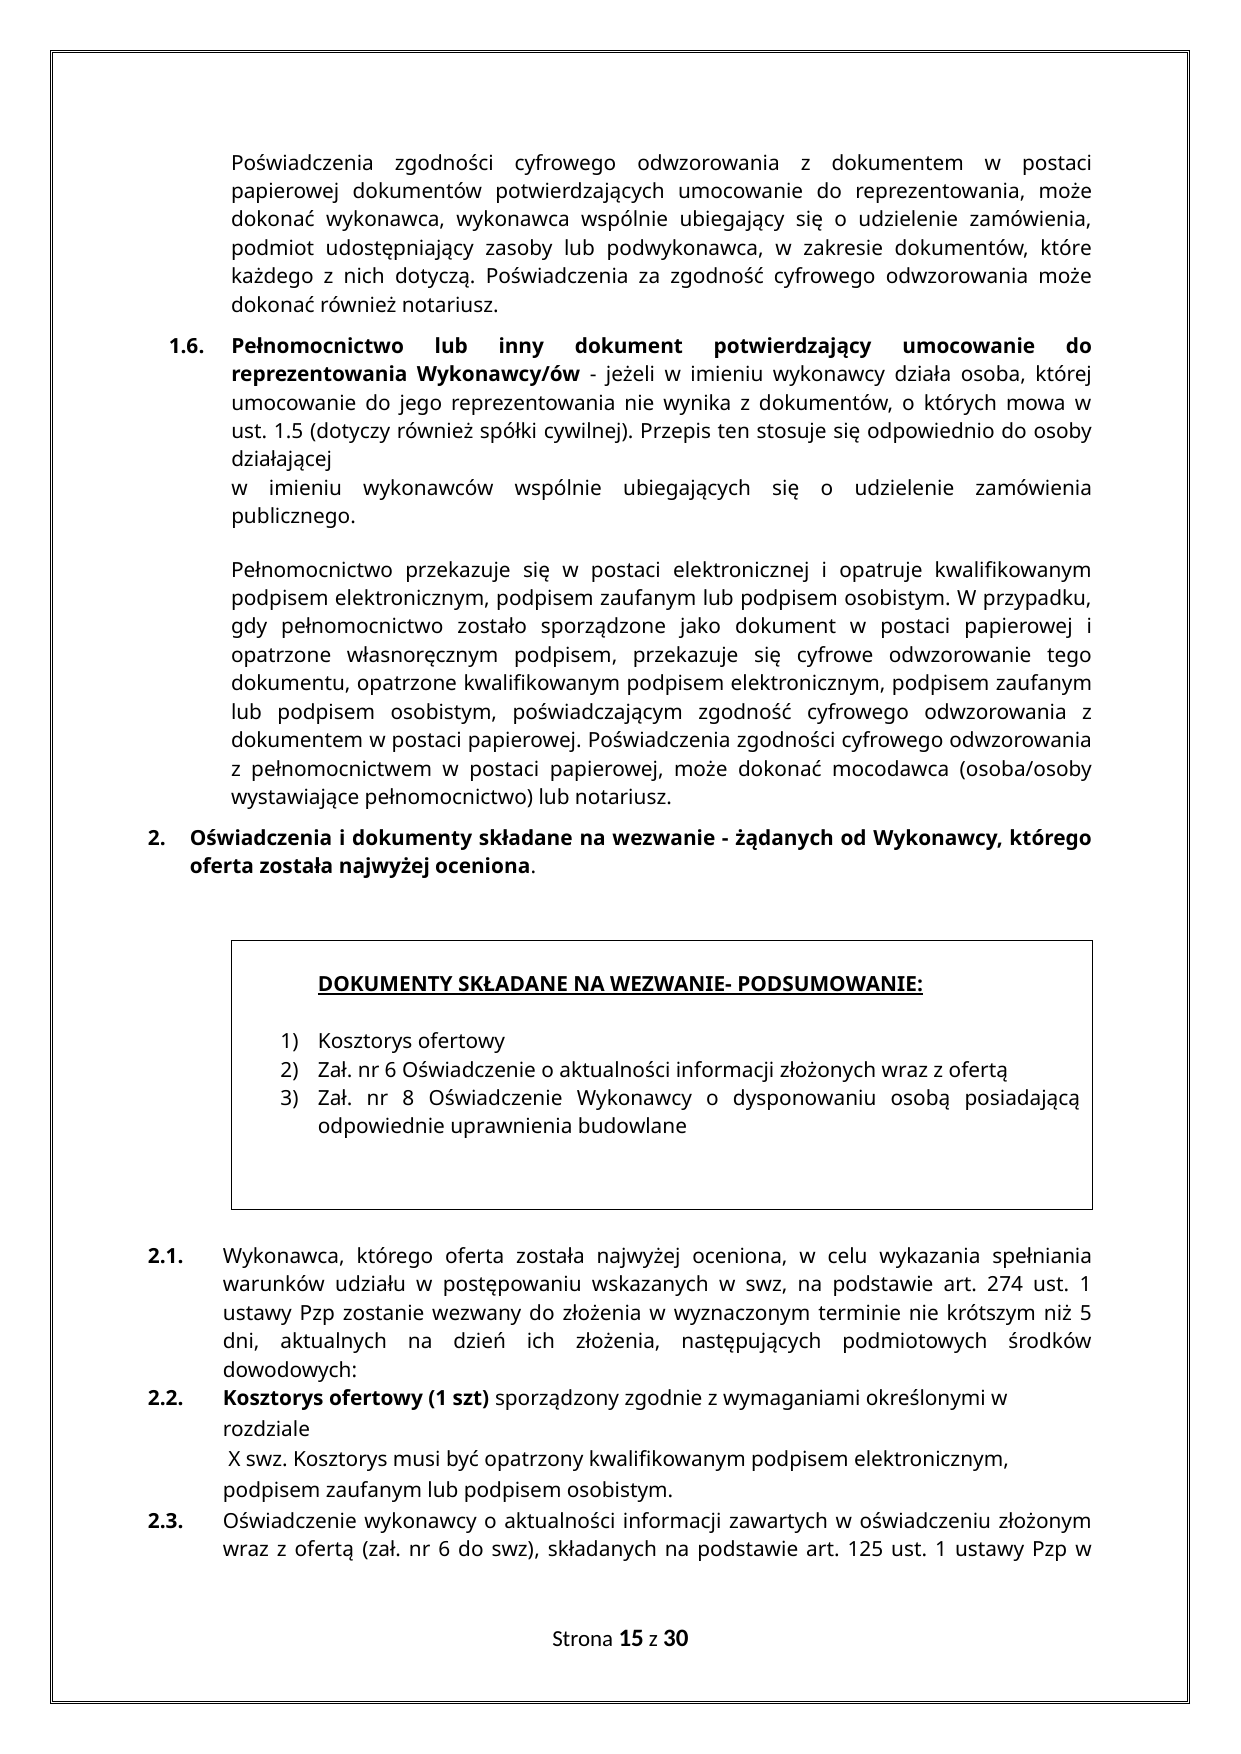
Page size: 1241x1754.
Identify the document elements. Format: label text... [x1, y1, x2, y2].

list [231, 148, 1093, 318]
list Wykonawca, którego oferta została najwyżej oceniona, w celu wykazania spełniania warunków udziału w postępowaniu wskazanych w swz, na podstawie art. 274 ust. 1 ustawy Pzp zostanie wezwany do złożenia w wyznaczonym terminie nie krótszym niż 5 dni, aktualnych na dzień ich złożenia, następujących podmiotowych środków dowodowych: [148, 1241, 1093, 1383]
subtitle Oświadczenia i dokumenty składane na wezwanie - żądanych od Wykonawcy, którego oferta została najwyżej oceniona. [148, 823, 1093, 880]
list Pełnomocnictwo przekazuje się w postaci elektronicznej i opatruje kwalifikowanym podpisem elektronicznym, podpisem zaufanym lub podpisem osobistym. W przypadku, gdy pełnomocnictwo zostało sporządzone jako dokument w postaci papierowej i opatrzone własnoręcznym podpisem, przekazuje się cyfrowe odwzorowanie tego dokumentu, opatrzone kwalifikowanym podpisem elektronicznym, podpisem zaufanym lub podpisem osobistym, poświadczającym zgodność cyfrowego odwzorowania z dokumentem w postaci papierowej. Poświadczenia zgodności cyfrowego odwzorowania z pełnomocnictwem w postaci papierowej, może dokonać mocodawca (osoba/osoby wystawiające pełnomocnictwo) lub notariusz. [231, 555, 1093, 811]
list Kosztorys ofertowy (1 szt) sporządzony zgodnie z wymaganiami określonymi w rozdziale X swz. Kosztorys musi być opatrzony kwalifikowanym podpisem elektronicznym, podpisem zaufanym lub podpisem osobistym. [148, 1383, 1093, 1503]
table_header DOKUMENTY SKŁADANE NA WEZWANIE- PODSUMOWANIE: Kosztorys ofertowy Zał. nr 6 Oświadczenie o aktualności informacji złożonych wraz z ofertą Zał. nr 8 Oświadczenie Wykonawcy o dysponowaniu osobą posiadającą odpowiednie uprawnienia budowlane [232, 941, 1092, 1209]
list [148, 1506, 1093, 1563]
list Pełnomocnictwo lub inny dokument potwierdzający umocowanie do reprezentowania Wykonawcy/ów - jeżeli w imieniu wykonawcy działa osoba, której umocowanie do jego reprezentowania nie wynika z dokumentów, o których mowa w ust. 1.5 (dotyczy również spółki cywilnej). Przepis ten stosuje się odpowiednio do osoby działającej w imieniu wykonawców wspólnie ubiegających się o udzielenie zamówienia publicznego. [168, 331, 1093, 530]
